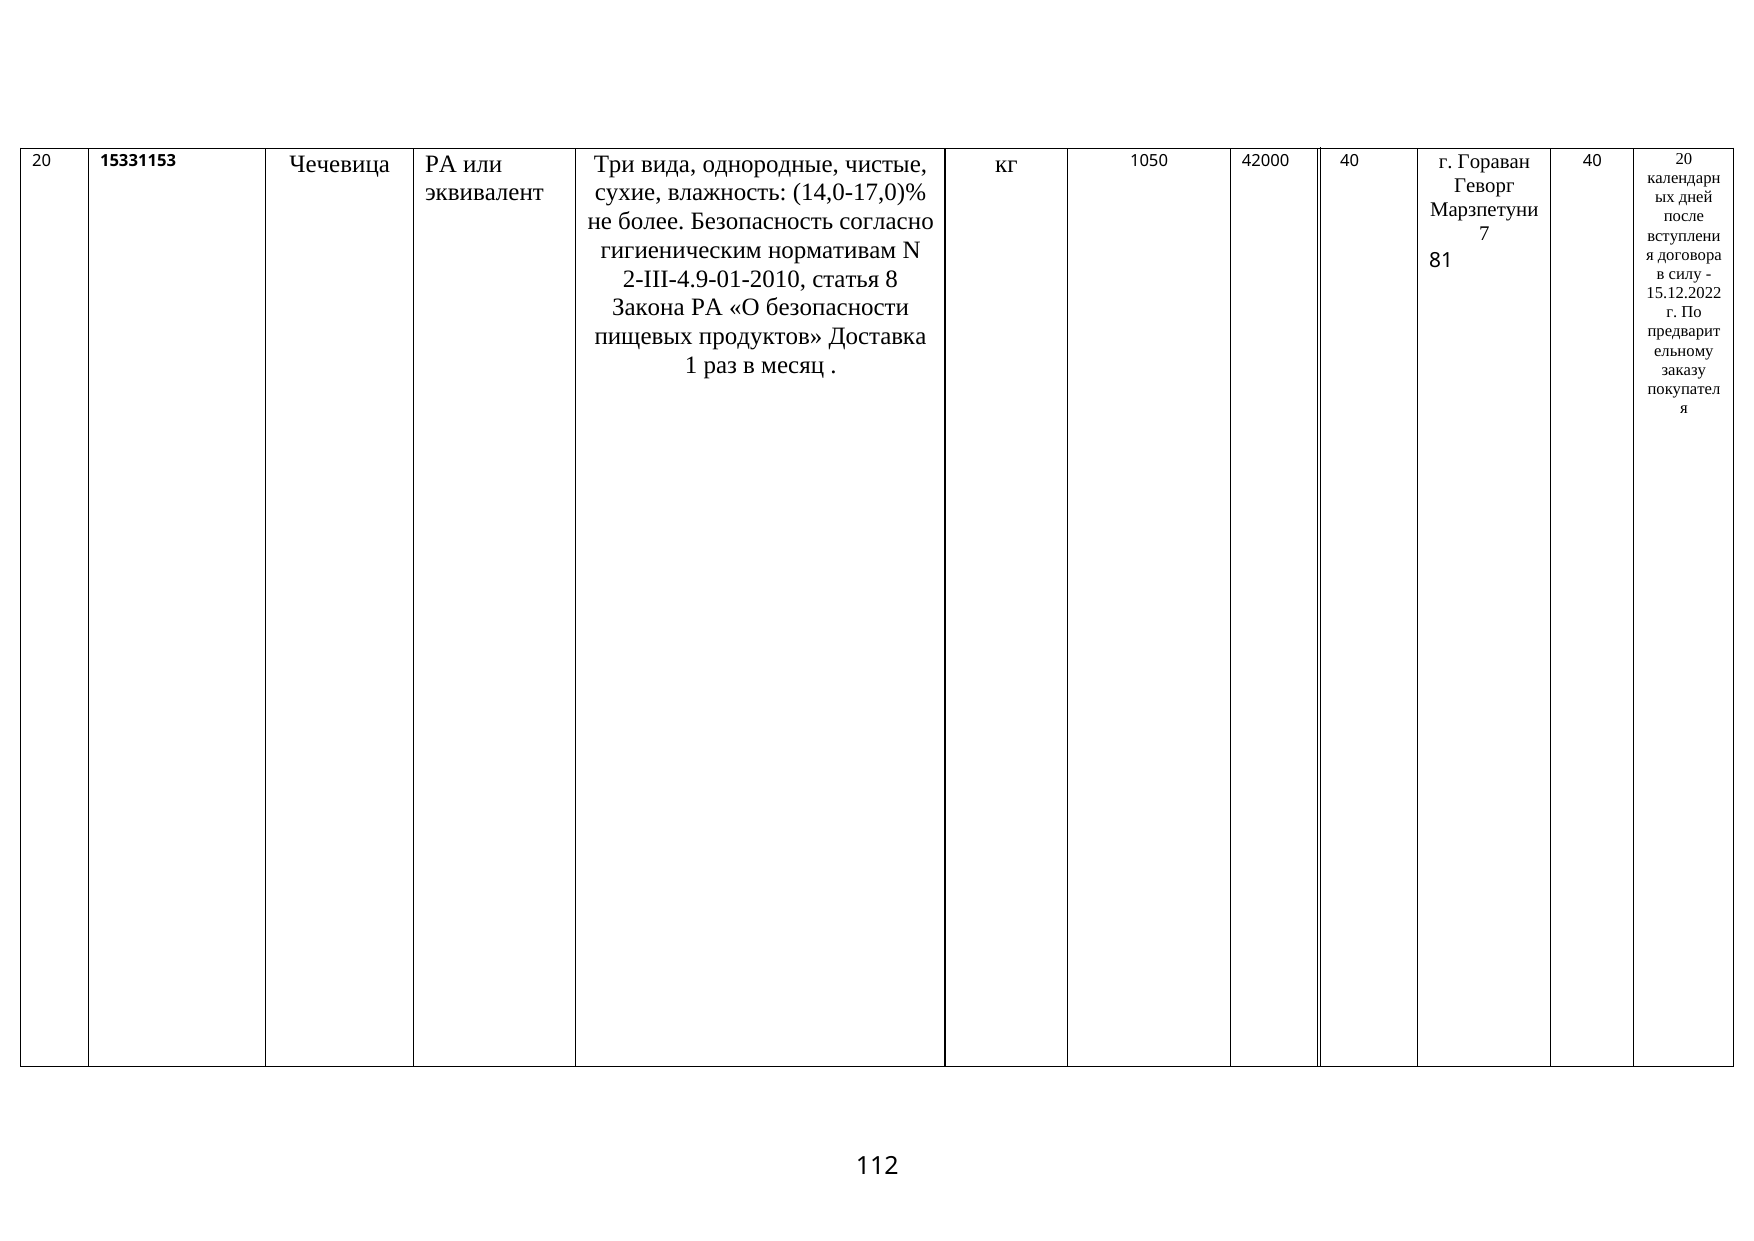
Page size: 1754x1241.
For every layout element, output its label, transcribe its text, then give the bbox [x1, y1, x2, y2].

table_cell 42000 [1231, 149, 1317, 1066]
table_cell Три вида, однородные, чистые, сухие, влажность: (14,0-17,0)% не более. Безопасность согласно гигиеническим нормативам N 2-III-4.9-01-2010, статья 8 Закона РА «О безопасности пищевых продуктов» Доставка 1 раз в месяц . [576, 149, 944, 1066]
table_cell г. Гораван Геворг Марзпетуни 7 81 [1418, 149, 1550, 1066]
table_cell РА или эквивалент [414, 149, 575, 1066]
table_cell 40 [1551, 149, 1633, 1066]
table_cell Чечевица [266, 149, 413, 1066]
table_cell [1634, 149, 1733, 1066]
table_cell 20 [21, 149, 88, 1066]
table_cell 40 [1321, 149, 1417, 1066]
table_cell кг [946, 149, 1067, 1066]
table_cell 1050 [1068, 149, 1230, 1066]
table_cell 15331153 [89, 149, 265, 1066]
